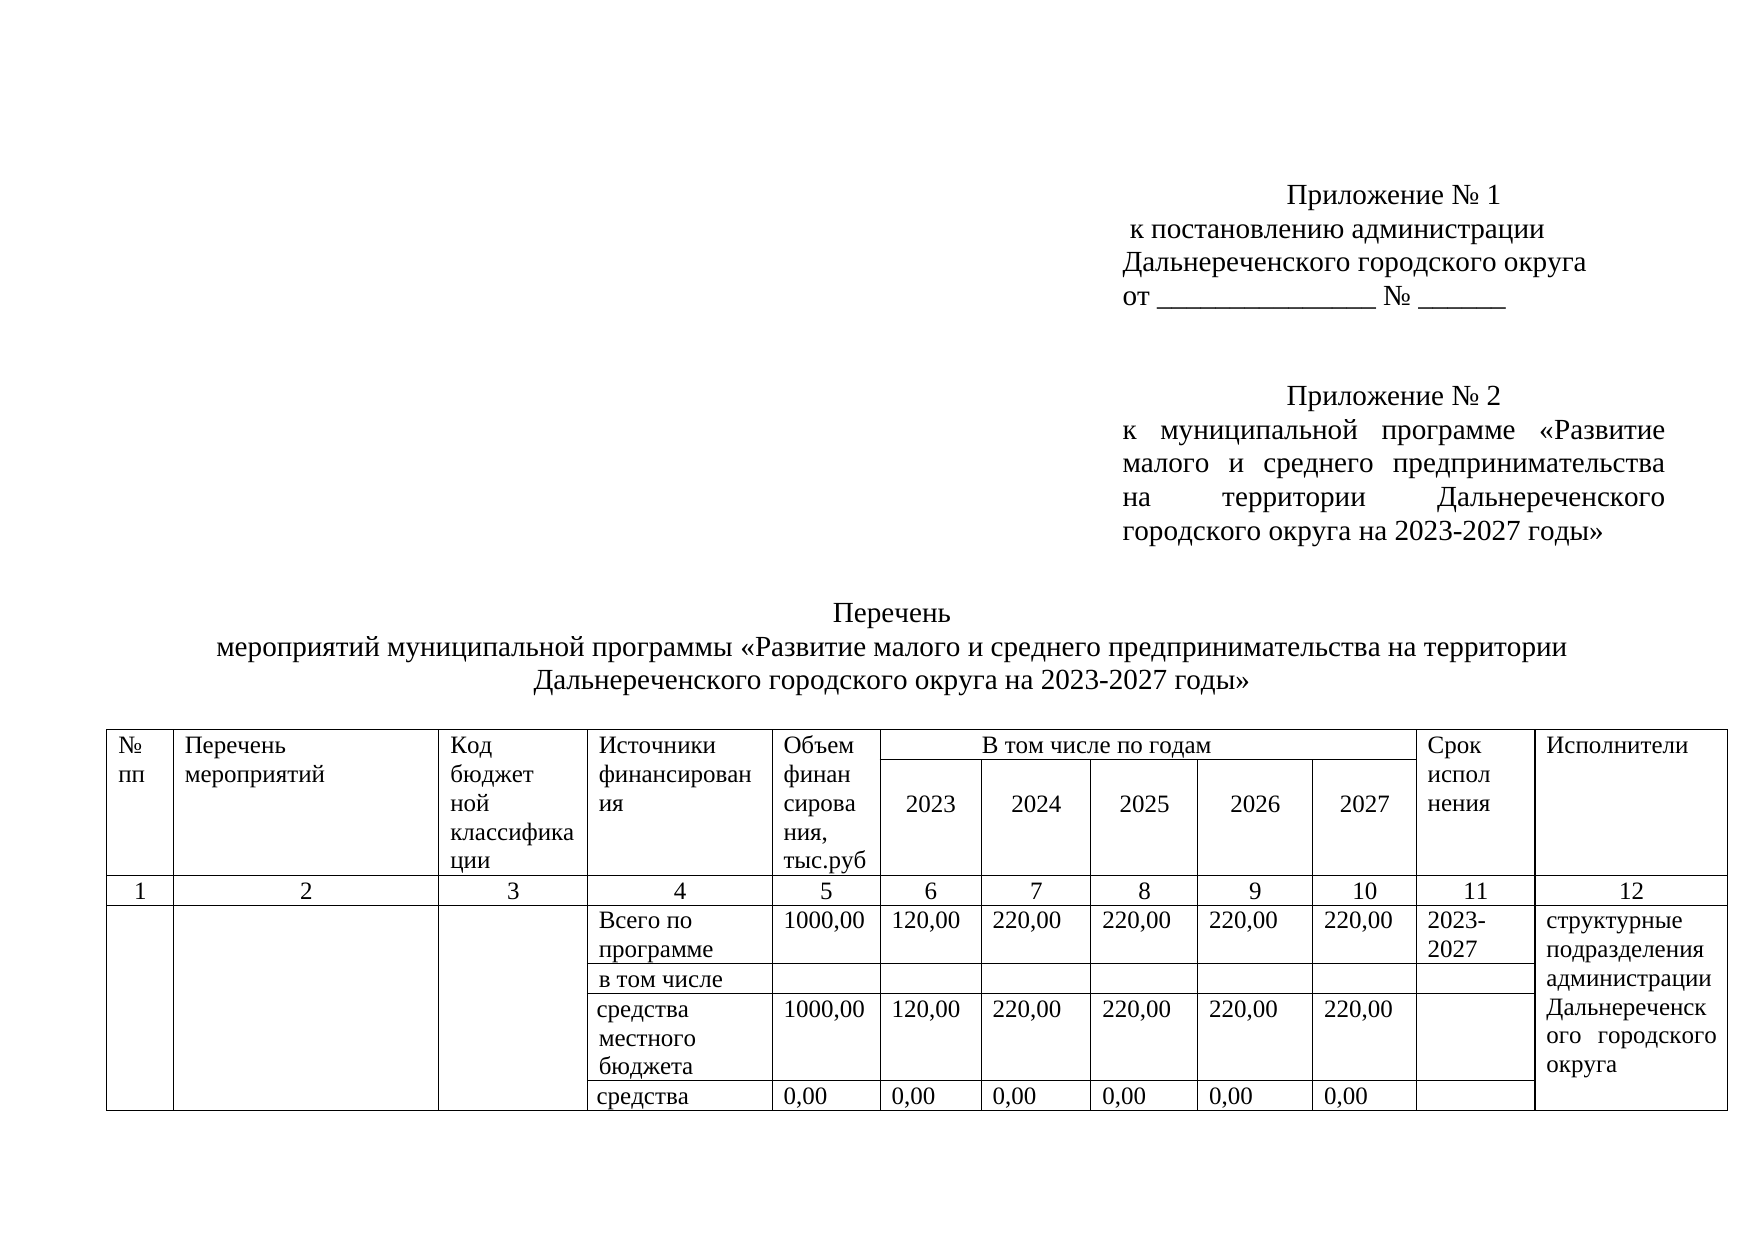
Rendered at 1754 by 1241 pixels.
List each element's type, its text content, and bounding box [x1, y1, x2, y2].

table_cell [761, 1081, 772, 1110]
table_cell 2024 [982, 760, 1090, 875]
table_header Исполнители [1536, 730, 1727, 875]
table_cell 120,00 [881, 906, 981, 963]
table_header № пп [107, 730, 173, 875]
table_cell 2023 [881, 760, 981, 875]
table_cell [982, 964, 1090, 993]
table_header Объем финан сирования, тыс.руб [773, 730, 880, 875]
table_cell [1313, 964, 1416, 993]
table_header Срок испол нения [1417, 730, 1534, 875]
text Перечень [118, 595, 1665, 629]
table_cell [107, 906, 173, 1110]
table_cell [773, 964, 880, 993]
table_cell 220,00 [1313, 906, 1416, 963]
table_cell 220,00 [982, 994, 1090, 1080]
table_cell 220,00 [982, 906, 1090, 963]
table_cell [1417, 1081, 1427, 1110]
table_header Источники финансирования [588, 730, 772, 875]
table_header В том числе по годам [881, 730, 1313, 759]
table_cell 220,00 [1091, 994, 1197, 1080]
text мероприятий муниципальной программы «Развитие малого и среднего предпринимательства на территории Дальнереченского городского округа на 2023-2027 годы» [118, 629, 1665, 696]
table_header Перечень мероприятий [174, 730, 438, 875]
table_header Код бюджет ной классифика ции [439, 730, 587, 875]
text от _______________ № ______ [1122, 278, 1665, 311]
text Приложение № 1 [1122, 177, 1665, 211]
table_cell 220,00 [1313, 994, 1416, 1080]
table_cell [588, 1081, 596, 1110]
table_cell 220,00 [1198, 906, 1312, 963]
table_cell [881, 964, 981, 993]
text к постановлению администрации Дальнереченского городского округа [1122, 211, 1665, 278]
table_cell 220,00 [1091, 906, 1197, 963]
table_cell [1524, 964, 1534, 993]
table_cell [1091, 964, 1197, 993]
table_cell [439, 906, 587, 1110]
text Приложение № 2 [1122, 378, 1665, 412]
table_cell 1000,00 [773, 994, 880, 1080]
table_cell 2027 [1313, 760, 1416, 875]
table_cell 2025 [1091, 760, 1197, 875]
table_cell 2026 [1198, 760, 1312, 875]
table_cell [1417, 994, 1534, 1080]
table_cell [1524, 1081, 1534, 1110]
table_header [1313, 730, 1416, 759]
table_cell [174, 906, 438, 1110]
table_cell 220,00 [1198, 994, 1312, 1080]
table_cell [1417, 964, 1427, 993]
table_cell [1198, 964, 1312, 993]
text к муниципальной программе «Развитие малого и среднего предпринимательства на территории Дальнереченского городского округа на 2023-2027 годы» [1122, 412, 1665, 546]
table_cell 120,00 [881, 994, 981, 1080]
table_cell 1000,00 [773, 906, 880, 963]
table_cell структурные подразделения администрации Дальнереченского городского округа [1536, 906, 1727, 1110]
